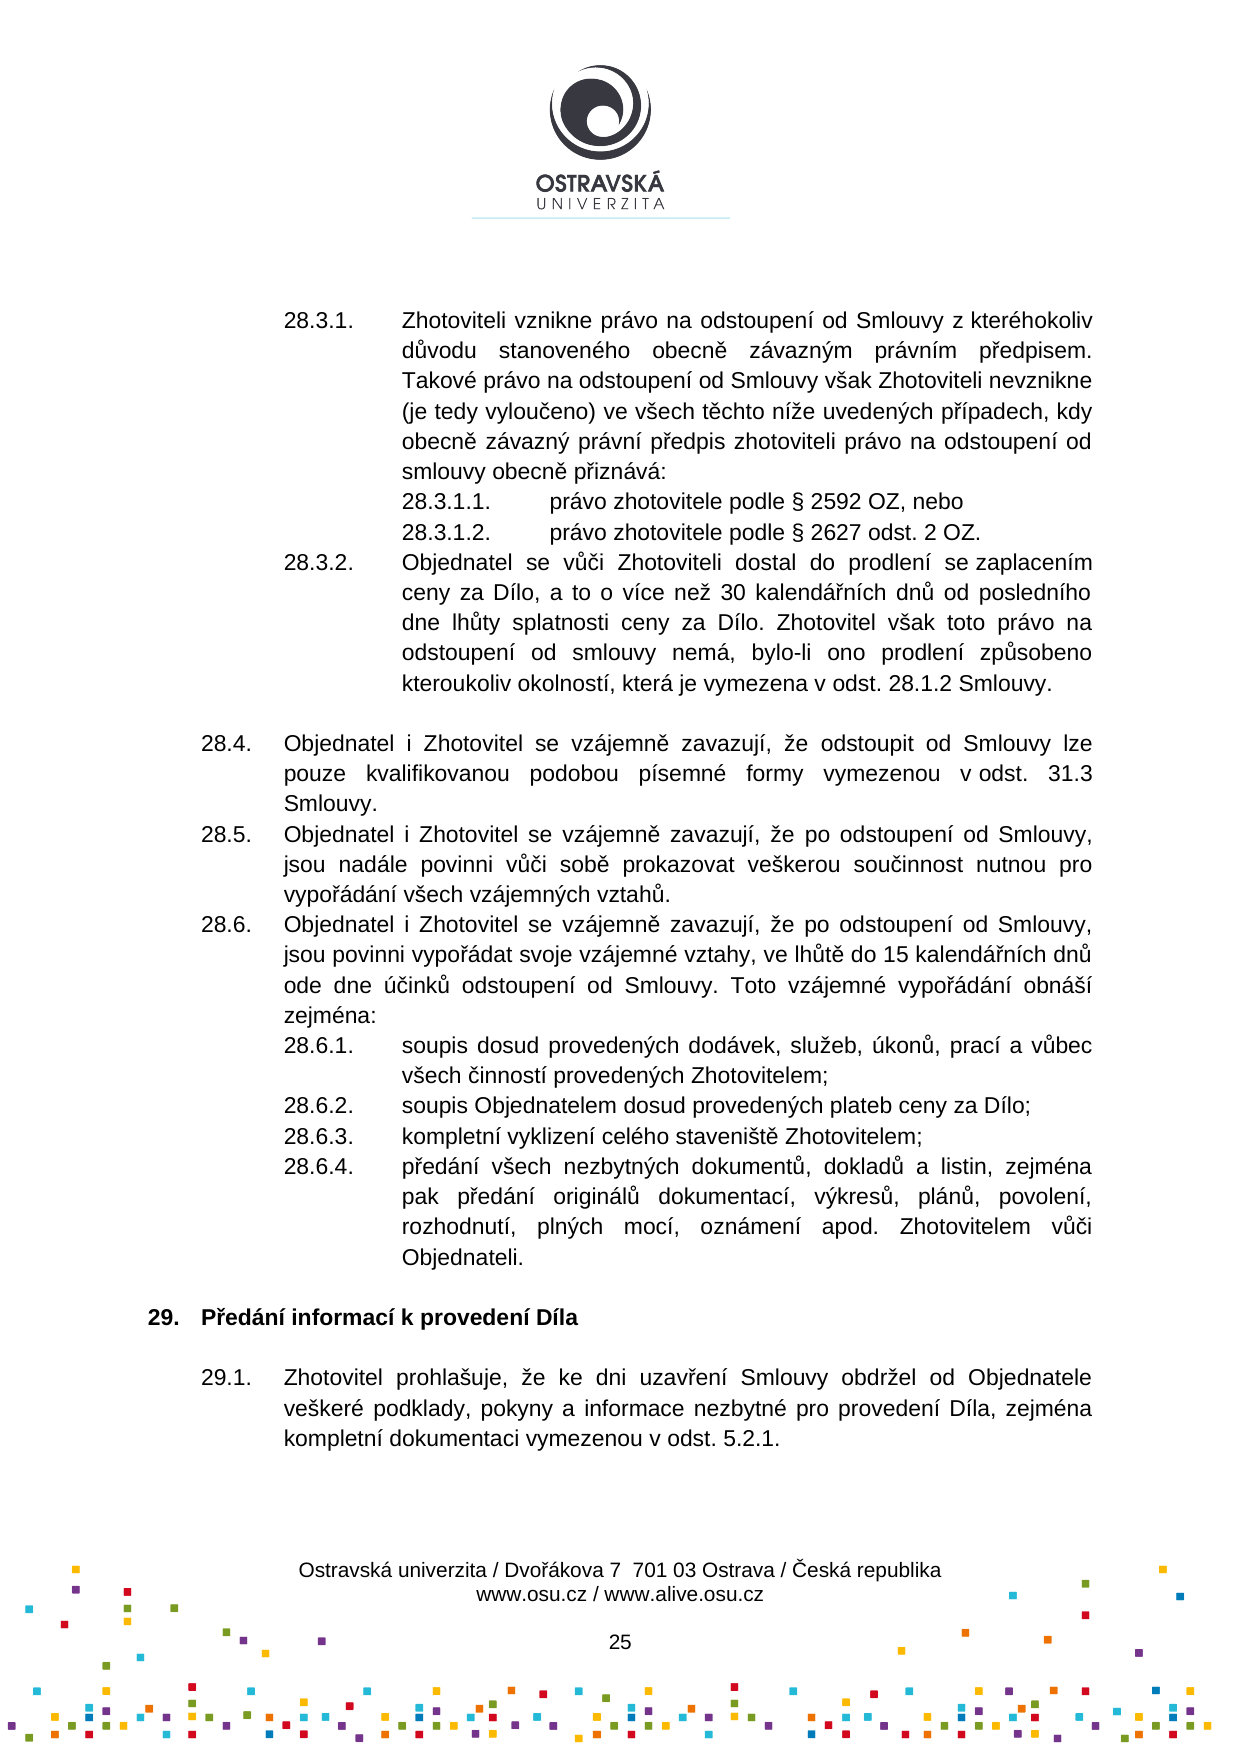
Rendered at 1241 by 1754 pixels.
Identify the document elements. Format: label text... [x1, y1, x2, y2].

subtitle Předání informací k provedení Díla [148, 1304, 1092, 1330]
list Zhotoviteli vznikne právo na odstoupení od Smlouvy z kteréhokoliv důvodu stanoveného obecně závazným právním předpisem. Takové právo na odstoupení od Smlouvy však Zhotoviteli nevznikne (je tedy vyloučeno) ve všech těchto níže uvedených případech, kdy obecně závazný právní předpis zhotoviteli právo na odstoupení od smlouvy obecně přiznává: [283, 307, 1092, 484]
list předání všech nezbytných dokumentů, dokladů a listin, zejména pak předání originálů dokumentací, výkresů, plánů, povolení, rozhodnutí, plných mocí, oznámení apod. Zhotovitelem vůči Objednateli. [283, 1153, 1092, 1270]
list Objednatel se vůči Zhotoviteli dostal do prodlení se zaplacením ceny za Dílo, a to o více než 30 kalendářních dnů od posledního dne lhůty splatnosti ceny za Dílo. Zhotovitel však toto právo na odstoupení od smlouvy nemá, bylo-li ono prodlení způsobeno kteroukoliv okolností, která je vymezena v odst. 28.1.2 Smlouvy. [283, 549, 1092, 696]
list Objednatel i Zhotovitel se vzájemně zavazují, že po odstoupení od Smlouvy, jsou nadále povinni vůči sobě prokazovat veškerou součinnost nutnou pro vypořádání všech vzájemných vztahů. [201, 821, 1092, 907]
picture [0, 0, 1221, 1754]
list právo zhotovitele podle § 2627 odst. 2 OZ. [402, 518, 1092, 545]
list právo zhotovitele podle § 2592 OZ, nebo [402, 488, 1092, 515]
list Objednatel i Zhotovitel se vzájemně zavazují, že po odstoupení od Smlouvy, jsou povinni vypořádat svoje vzájemné vztahy, ve lhůtě do 15 kalendářních dnů ode dne účinků odstoupení od Smlouvy. Toto vzájemné vypořádání obnáší zejména: [201, 911, 1092, 1028]
list Zhotovitel prohlašuje, že ke dni uzavření Smlouvy obdržel od Objednatele veškeré podklady, pokyny a informace nezbytné pro provedení Díla, zejména kompletní dokumentaci vymezenou v odst. 5.2.1. [201, 1364, 1092, 1451]
list kompletní vyklizení celého staveniště Zhotovitelem; [283, 1123, 1092, 1149]
list soupis dosud provedených dodávek, služeb, úkonů, prací a vůbec všech činností provedených Zhotovitelem; [283, 1032, 1092, 1089]
list soupis Objednatelem dosud provedených plateb ceny za Dílo; [283, 1092, 1092, 1119]
list Objednatel i Zhotovitel se vzájemně zavazují, že odstoupit od Smlouvy lze pouze kvalifikovanou podobou písemné formy vymezenou v odst. 31.3 Smlouvy. [201, 730, 1092, 817]
